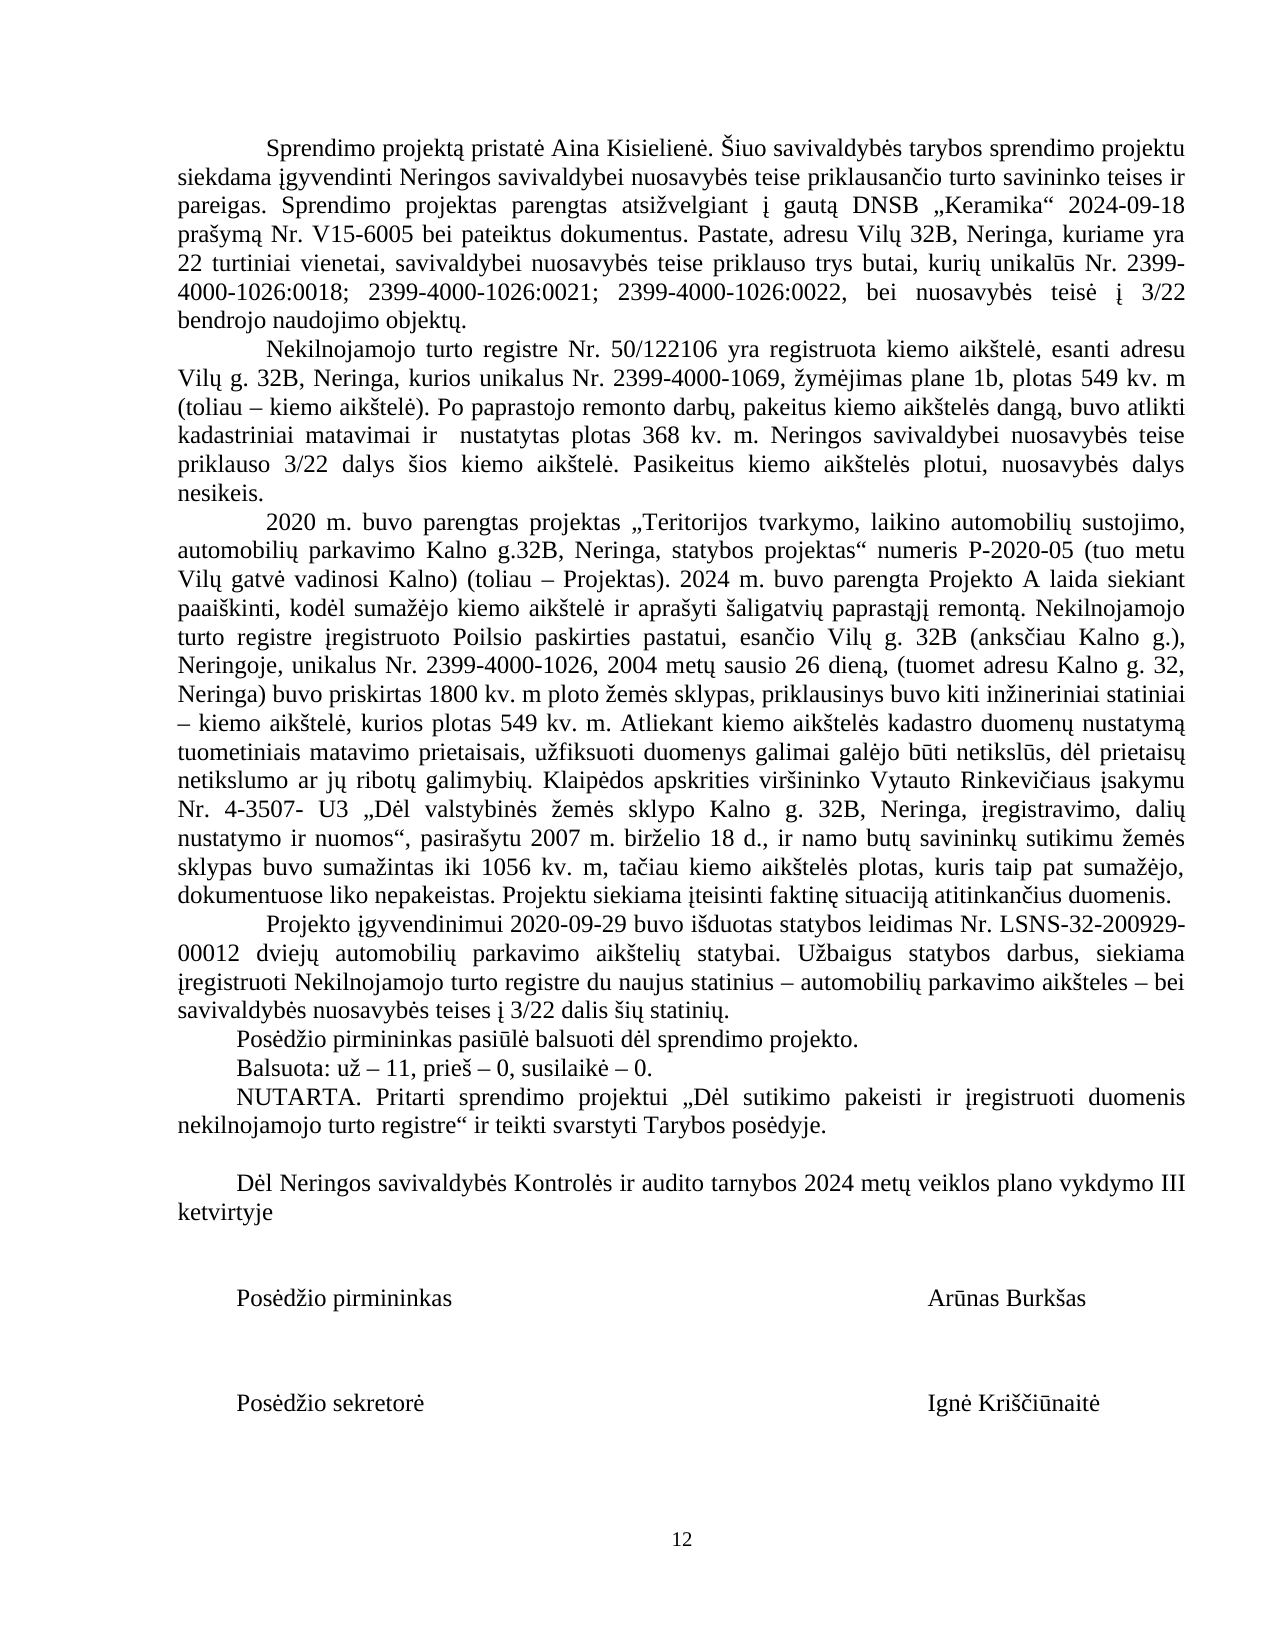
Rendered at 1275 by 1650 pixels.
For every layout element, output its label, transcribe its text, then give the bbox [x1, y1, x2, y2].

text NUTARTA. Pritarti sprendimo projektui „Dėl sutikimo pakeisti ir įregistruoti duomenis nekilnojamojo turto registre“ ir teikti svarstyti Tarybos posėdyje. [177, 1082, 1186, 1139]
text Posėdžio pirmininkas pasiūlė balsuoti dėl sprendimo projekto. [177, 1024, 1186, 1053]
text Balsuota: už – 11, prieš – 0, susilaikė – 0. [177, 1053, 1186, 1082]
text Projekto įgyvendinimui 2020-09-29 buvo išduotas statybos leidimas Nr. LSNS-32-200929-00012 dviejų automobilių parkavimo aikštelių statybai. Užbaigus statybos darbus, siekiama įregistruoti Nekilnojamojo turto registre du naujus statinius – automobilių parkavimo aikšteles – bei savivaldybės nuosavybės teises į 3/22 dalis šių statinių. [177, 909, 1186, 1024]
text Posėdžio sekretorė Ignė Kriščiūnaitė [177, 1388, 1186, 1417]
text Dėl Neringos savivaldybės Kontrolės ir audito tarnybos 2024 metų veiklos plano vykdymo III ketvirtyje [177, 1168, 1186, 1225]
text Sprendimo projektą pristatė Aina Kisielienė. Šiuo savivaldybės tarybos sprendimo projektu siekdama įgyvendinti Neringos savivaldybei nuosavybės teise priklausančio turto savininko teises ir pareigas. Sprendimo projektas parengtas atsižvelgiant į gautą DNSB „Keramika“ 2024-09-18 prašymą Nr. V15-6005 bei pateiktus dokumentus. Pastate, adresu Vilų 32B, Neringa, kuriame yra 22 turtiniai vienetai, savivaldybei nuosavybės teise priklauso trys butai, kurių unikalūs Nr. 2399-4000-1026:0018; 2399-4000-1026:0021; 2399-4000-1026:0022, bei nuosavybės teisė į 3/22 bendrojo naudojimo objektų. [177, 133, 1186, 334]
text Nekilnojamojo turto registre Nr. 50/122106 yra registruota kiemo aikštelė, esanti adresu Vilų g. 32B, Neringa, kurios unikalus Nr. 2399-4000-1069, žymėjimas plane 1b, plotas 549 kv. m (toliau – kiemo aikštelė). Po paprastojo remonto darbų, pakeitus kiemo aikštelės dangą, buvo atlikti kadastriniai matavimai ir nustatytas plotas 368 kv. m. Neringos savivaldybei nuosavybės teise priklauso 3/22 dalys šios kiemo aikštelė. Pasikeitus kiemo aikštelės plotui, nuosavybės dalys nesikeis. [177, 334, 1186, 507]
text Posėdžio pirmininkas Arūnas Burkšas [177, 1283, 1186, 1312]
text 2020 m. buvo parengtas projektas „Teritorijos tvarkymo, laikino automobilių sustojimo, automobilių parkavimo Kalno g.32B, Neringa, statybos projektas“ numeris P-2020-05 (tuo metu Vilų gatvė vadinosi Kalno) (toliau – Projektas). 2024 m. buvo parengta Projekto A laida siekiant paaiškinti, kodėl sumažėjo kiemo aikštelė ir aprašyti šaligatvių paprastąjį remontą. Nekilnojamojo turto registre įregistruoto Poilsio paskirties pastatui, esančio Vilų g. 32B (anksčiau Kalno g.), Neringoje, unikalus Nr. 2399-4000-1026, 2004 metų sausio 26 dieną, (tuomet adresu Kalno g. 32, Neringa) buvo priskirtas 1800 kv. m ploto žemės sklypas, priklausinys buvo kiti inžineriniai statiniai – kiemo aikštelė, kurios plotas 549 kv. m. Atliekant kiemo aikštelės kadastro duomenų nustatymą tuometiniais matavimo prietaisais, užfiksuoti duomenys galimai galėjo būti netikslūs, dėl prietaisų netikslumo ar jų ribotų galimybių. Klaipėdos apskrities viršininko Vytauto Rinkevičiaus įsakymu Nr. 4-3507- U3 „Dėl valstybinės žemės sklypo Kalno g. 32B, Neringa, įregistravimo, dalių nustatymo ir nuomos“, pasirašytu 2007 m. birželio 18 d., ir namo butų savininkų sutikimu žemės sklypas buvo sumažintas iki 1056 kv. m, tačiau kiemo aikštelės plotas, kuris taip pat sumažėjo, dokumentuose liko nepakeistas. Projektu siekiama įteisinti faktinę situaciją atitinkančius duomenis. [177, 507, 1186, 909]
